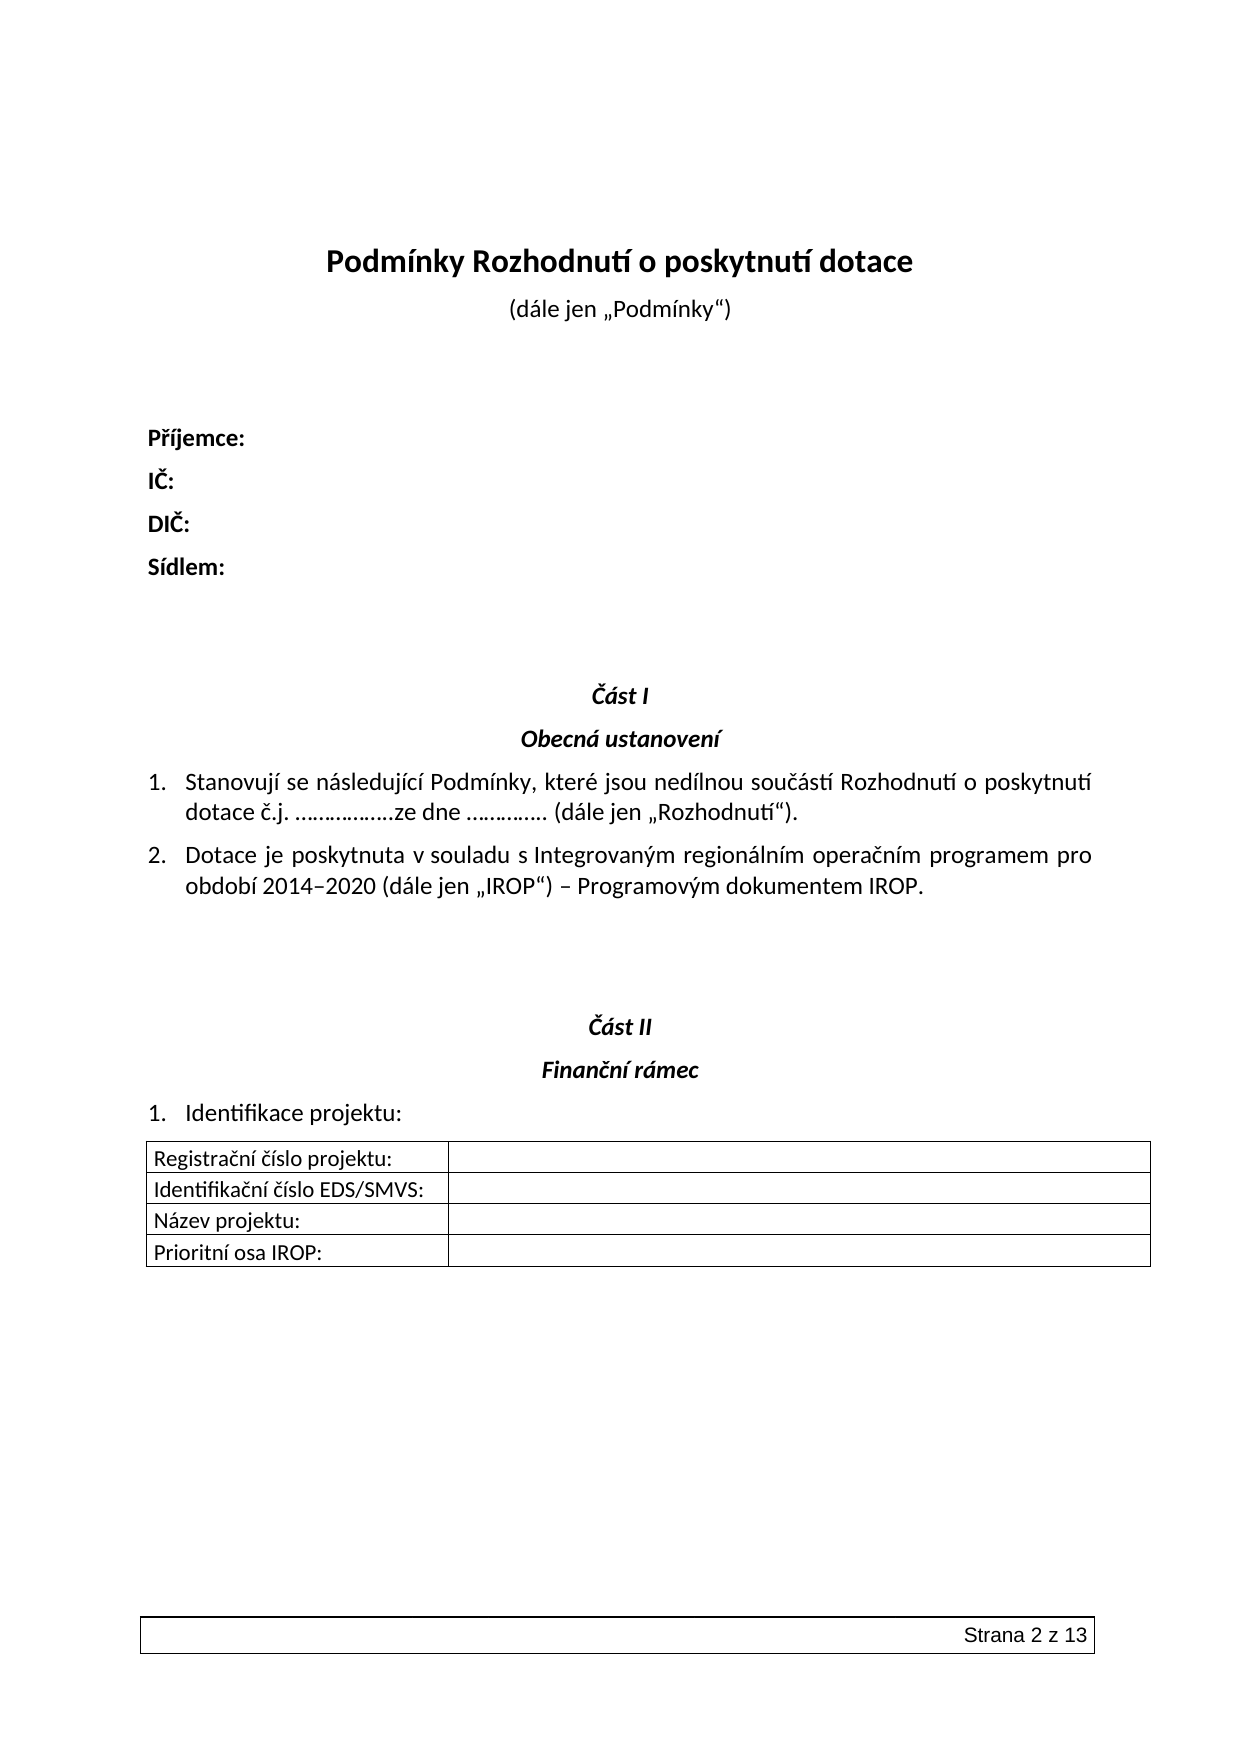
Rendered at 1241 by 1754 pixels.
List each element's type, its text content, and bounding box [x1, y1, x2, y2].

table_cell [449, 1204, 1150, 1234]
table_cell [449, 1173, 1150, 1203]
text Příjemce: [148, 422, 1092, 452]
subtitle Část II [148, 1012, 1092, 1042]
text DIČ: [148, 508, 1092, 538]
table_header [449, 1142, 1150, 1172]
list Dotace je poskytnuta v souladu s Integrovaným regionálním operačním programem pro období 2014–2020 (dále jen „IROP“) – Programovým dokumentem IROP. [148, 839, 1092, 901]
list Identifikace projektu: [148, 1098, 1092, 1128]
table_cell Název projektu: [147, 1204, 448, 1234]
text IČ: [148, 465, 1092, 495]
subtitle Obecná ustanovení [148, 723, 1092, 753]
subtitle Část I [148, 680, 1092, 711]
table_cell Prioritní osa IROP: [147, 1235, 448, 1266]
text Finanční rámec [148, 1054, 1092, 1085]
text Podmínky Rozhodnutí o poskytnutí dotace [148, 239, 1092, 280]
text (dále jen „Podmínky“) [148, 293, 1092, 323]
table_cell Identifikační číslo EDS/SMVS: [147, 1173, 448, 1203]
list Stanovují se následující Podmínky, které jsou nedílnou součástí Rozhodnutí o poskytnutí dotace č.j. ……………..ze dne ………….. (dále jen „Rozhodnutí“). [148, 766, 1092, 827]
table_header Registrační číslo projektu: [147, 1142, 448, 1172]
table_cell [449, 1235, 1150, 1266]
text Sídlem: [148, 551, 1092, 581]
